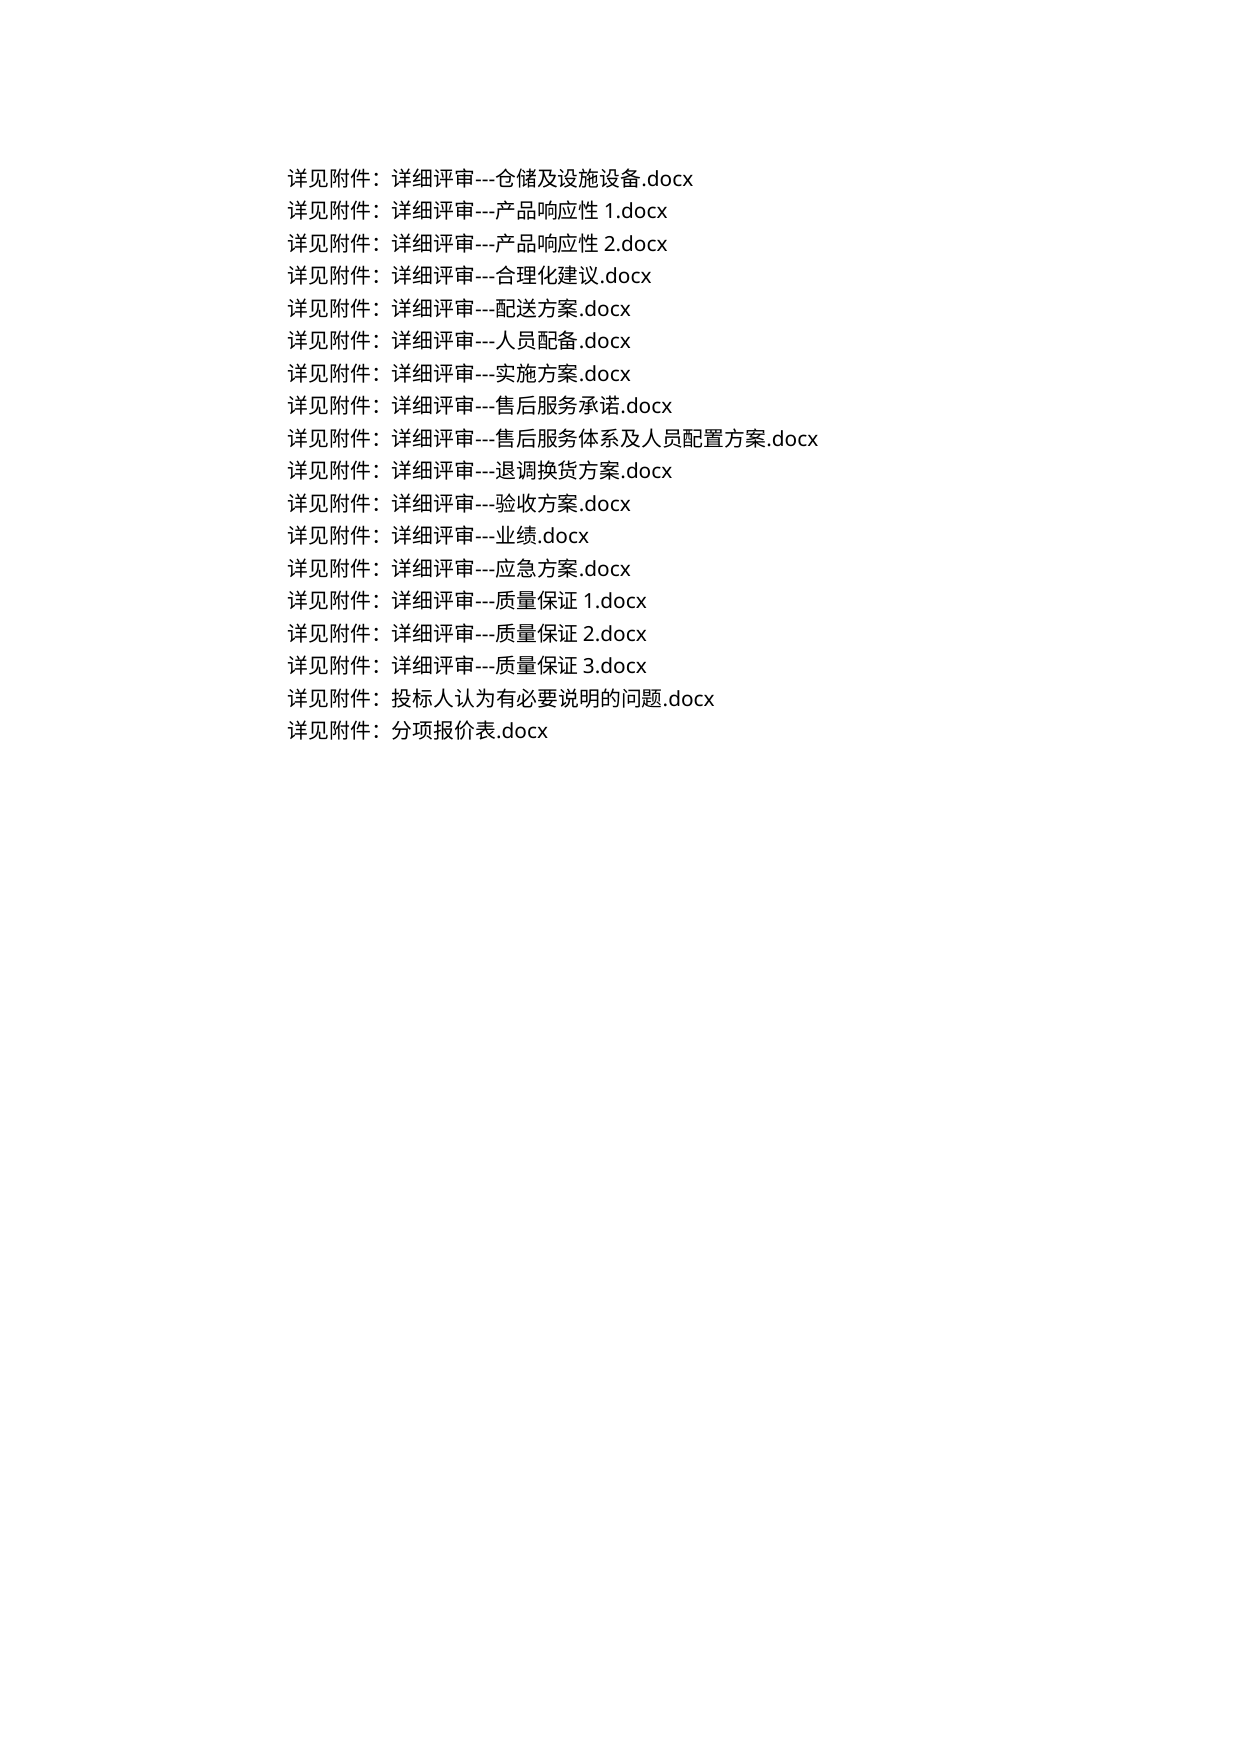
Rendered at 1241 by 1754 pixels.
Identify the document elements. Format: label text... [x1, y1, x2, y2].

text 详见附件：详细评审---合理化建议.docx [187, 259, 1053, 292]
text 详见附件：详细评审---人员配备.docx [187, 324, 1053, 357]
text 详见附件：详细评审---仓储及设施设备.docx [187, 162, 1053, 194]
text 详见附件：详细评审---产品响应性1.docx [187, 194, 1053, 227]
text 详见附件：详细评审---产品响应性2.docx [187, 227, 1053, 259]
text 详见附件：分项报价表.docx [187, 714, 1053, 747]
text 详见附件：详细评审---售后服务体系及人员配置方案.docx [187, 422, 1053, 454]
text 详见附件：详细评审---业绩.docx [187, 519, 1053, 552]
text 详见附件：详细评审---质量保证1.docx [187, 584, 1053, 617]
text 详见附件：详细评审---实施方案.docx [187, 357, 1053, 389]
text 详见附件：详细评审---质量保证3.docx [187, 649, 1053, 682]
text 详见附件：详细评审---配送方案.docx [187, 292, 1053, 324]
text 详见附件：详细评审---验收方案.docx [187, 487, 1053, 519]
text 详见附件：详细评审---质量保证2.docx [187, 617, 1053, 649]
text 详见附件：投标人认为有必要说明的问题.docx [187, 682, 1053, 714]
text 详见附件：详细评审---应急方案.docx [187, 552, 1053, 584]
text 详见附件：详细评审---退调换货方案.docx [187, 454, 1053, 487]
text 详见附件：详细评审---售后服务承诺.docx [187, 389, 1053, 422]
